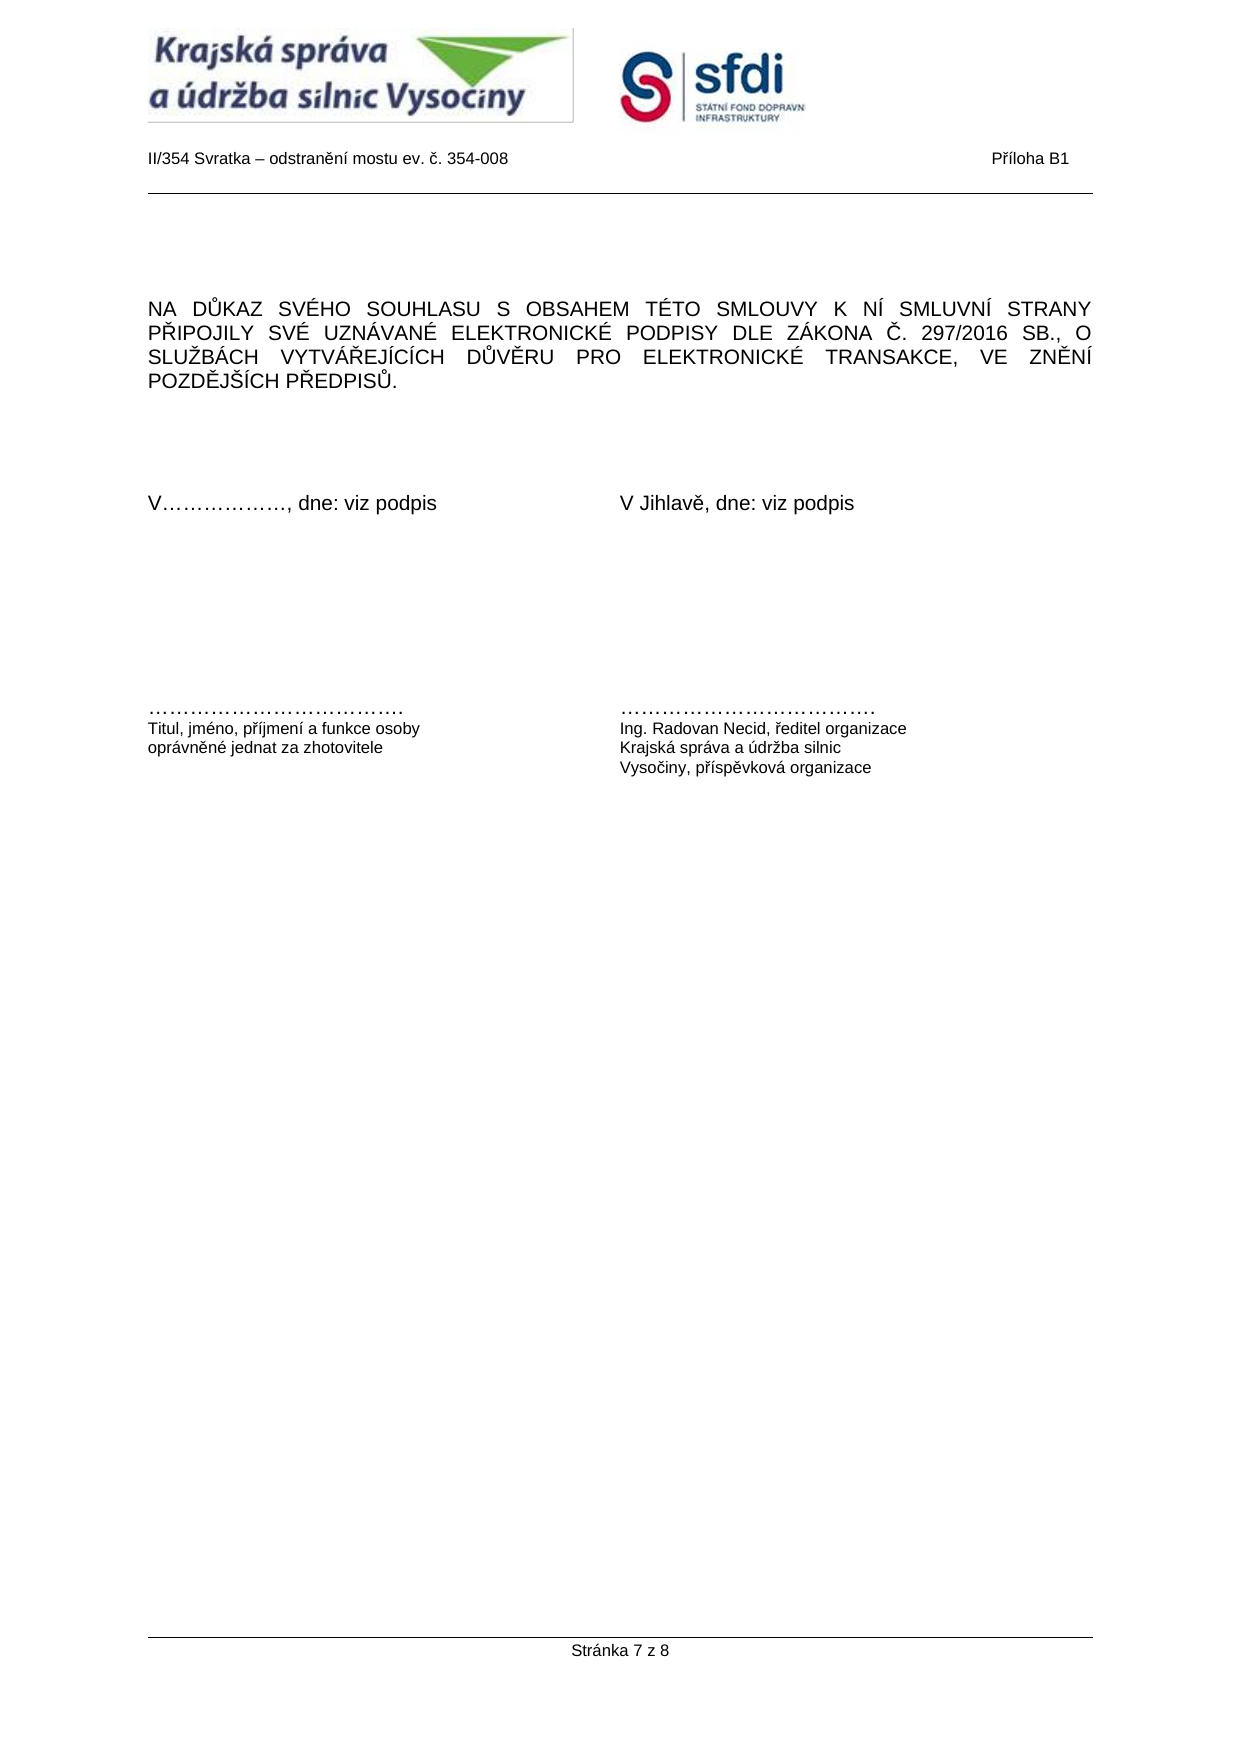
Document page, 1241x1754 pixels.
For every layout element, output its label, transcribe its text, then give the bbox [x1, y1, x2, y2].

table_header V………………, dne: viz podpis [136, 479, 608, 527]
table_header V Jihlavě, dne: viz podpis [608, 479, 1080, 527]
table_cell ………………………………. Titul, jméno, příjmení a funkce osoby oprávněné jednat za zhotovitele [136, 528, 608, 777]
text NA DŮKAZ SVÉHO SOUHLASU S OBSAHEM TÉTO smlouvy K NÍ SMLUVNÍ STRANY PŘIPOJILY SVÉ UZNÁVANÉ ELEKTRONICKÉ PODPISY DLE ZÁKONA Č. 297/2016 SB., O SLUŽBÁCH VYTVÁŘEJÍCÍCH DŮVĚRU PRO ELEKTRONICKÉ TRANSAKCE, VE ZNĚNÍ POZDĚJŠÍCH PŘEDPISŮ. [148, 297, 1093, 393]
picture [617, 32, 805, 136]
table_cell ………………………………. Ing. Radovan Necid, ředitel organizace Krajská správa a údržba silnic Vysočiny, příspěvková organizace [608, 528, 1080, 777]
picture [147, 28, 574, 124]
